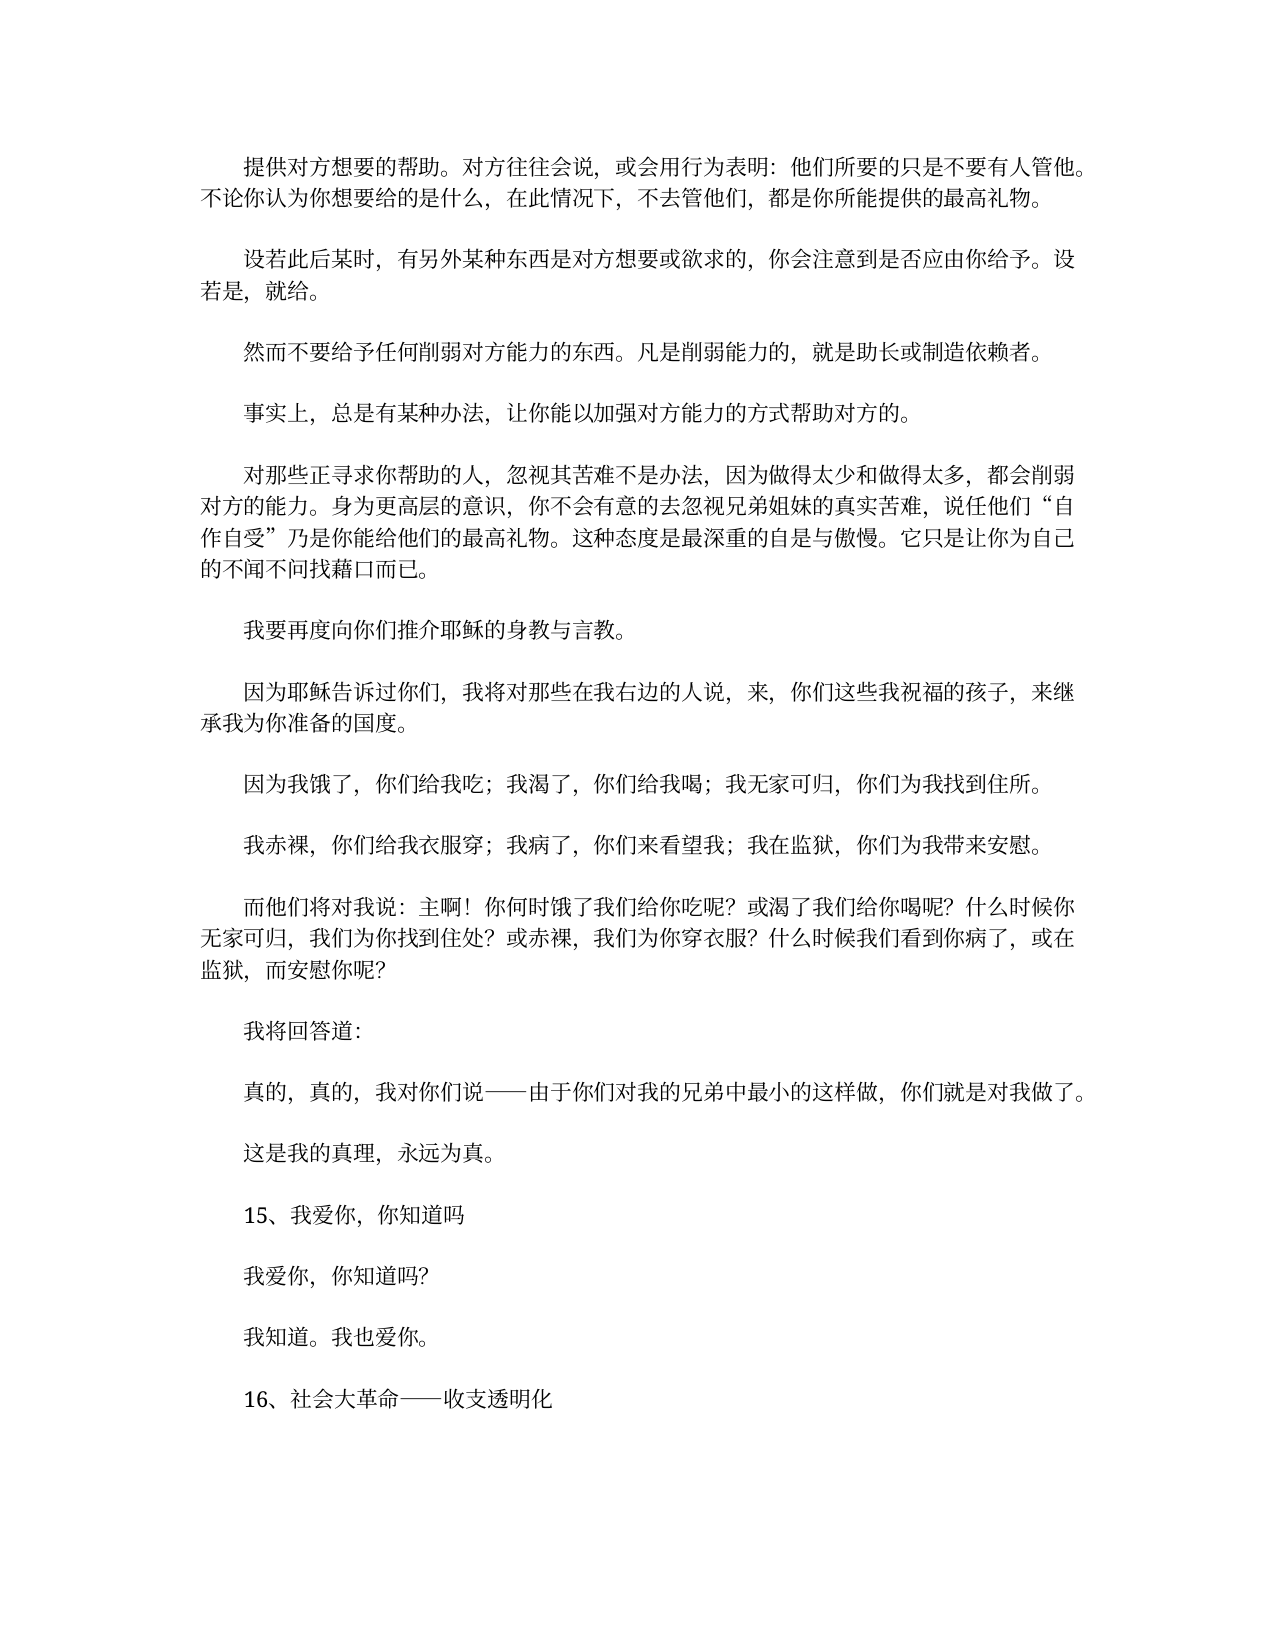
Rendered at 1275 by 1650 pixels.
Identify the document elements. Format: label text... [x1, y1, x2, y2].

text 然而不要给予任何削弱对方能力的东西。凡是削弱能力的，就是助长或制造依赖者。 [200, 335, 1075, 367]
text 我将回答道： [200, 1014, 1075, 1046]
text 真的，真的，我对你们说——由于你们对我的兄弟中最小的这样做，你们就是对我做了。 [200, 1075, 1075, 1107]
text 16、社会大革命——收支透明化 [200, 1382, 1075, 1413]
text 设若此后某时，有另外某种东西是对方想要或欲求的，你会注意到是否应由你给予。设若是，就给。 [200, 243, 1075, 306]
text 我要再度向你们推介耶稣的身教与言教。 [200, 613, 1075, 645]
text 15、我爱你，你知道吗 [200, 1198, 1075, 1229]
text 我赤裸，你们给我衣服穿；我病了，你们来看望我；我在监狱，你们为我带来安慰。 [200, 829, 1075, 860]
text 提供对方想要的帮助。对方往往会说，或会用行为表明：他们所要的只是不要有人管他。不论你认为你想要给的是什么，在此情况下，不去管他们，都是你所能提供的最高礼物。 [200, 150, 1075, 213]
text 因为我饿了，你们给我吃；我渴了，你们给我喝；我无家可归，你们为我找到住所。 [200, 767, 1075, 799]
text 这是我的真理，永远为真。 [200, 1137, 1075, 1168]
text 而他们将对我说：主啊！你何时饿了我们给你吃呢？或渴了我们给你喝呢？什么时候你无家可归，我们为你找到住处？或赤裸，我们为你穿衣服？什么时候我们看到你病了，或在监狱，而安慰你呢？ [200, 890, 1075, 984]
text 我爱你，你知道吗？ [200, 1259, 1075, 1291]
text 我知道。我也爱你。 [200, 1321, 1075, 1352]
text 事实上，总是有某种办法，让你能以加强对方能力的方式帮助对方的。 [200, 397, 1075, 428]
text 对那些正寻求你帮助的人，忽视其苦难不是办法，因为做得太少和做得太多，都会削弱对方的能力。身为更高层的意识，你不会有意的去忽视兄弟姐妹的真实苦难，说任他们“自作自受”乃是你能给他们的最高礼物。这种态度是最深重的自是与傲慢。它只是让你为自己的不闻不问找藉口而已。 [200, 458, 1075, 584]
text 因为耶稣告诉过你们，我将对那些在我右边的人说，来，你们这些我祝福的孩子，来继承我为你准备的国度。 [200, 675, 1075, 738]
